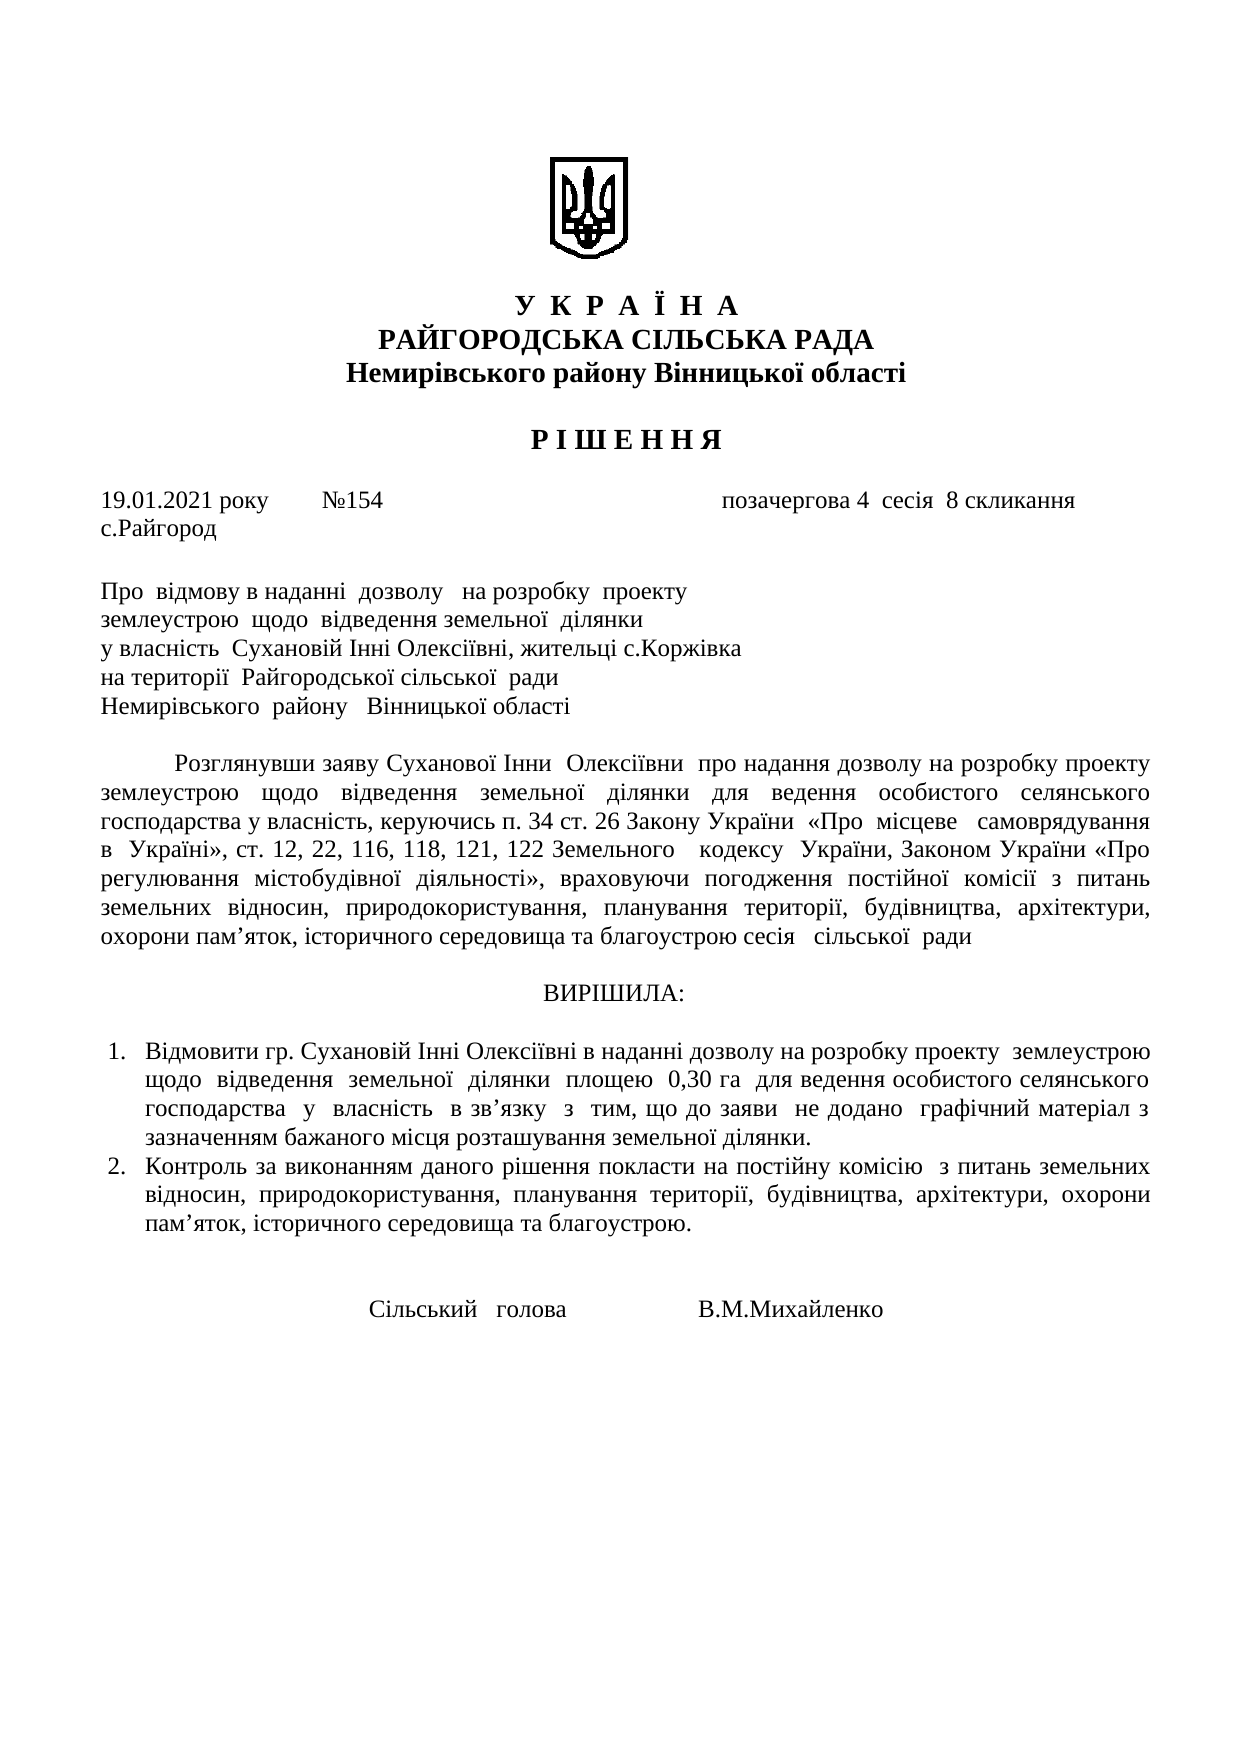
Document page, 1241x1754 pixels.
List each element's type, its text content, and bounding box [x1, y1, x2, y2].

text землеустрою щодо відведення земельної ділянки [100, 604, 1152, 633]
text 19.01.2021 року №154 позачергова 4 сесія 8 скликання [100, 485, 1152, 513]
picture [548, 154, 629, 260]
text у власність Сухановій Інні Олексіївні, жительці с.Коржівка [100, 633, 1152, 662]
list Контроль за виконанням даного рішення покласти на постійну комісію з питань земельних відносин, природокористування, планування території, будівництва, архітектури, охорони пам’яток, історичного середовища та благоустрою. [107, 1151, 1152, 1237]
list Відмовити гр. Сухановій Інні Олексіївні в наданні дозволу на розробку проекту землеустрою щодо відведення земельної ділянки площею 0,30 га для ведення особистого селянського господарства у власність в зв’язку з тим, що до заяви не додано графічний матеріал з зазначенням бажаного місця розташування земельної ділянки. [107, 1036, 1152, 1151]
list ВИРІШИЛА: [469, 978, 1152, 1007]
text Немирівського району Вінницької області [100, 355, 1152, 389]
list Розглянувши заяву Суханової Інни Олексіївни про надання дозволу на розробку проекту землеустрою щодо відведення земельної ділянки для ведення особистого селянського господарства у власність, керуючись п. 34 ст. 26 Закону України «Про місцеве самоврядування в Україні», ст. 12, 22, 116, 118, 121, 122 Земельного кодексу України, Законом України «Про регулювання містобудівної діяльності», враховуючи погодження постійної комісії з питань земельних відносин, природокористування, планування території, будівництва, архітектури, охорони пам’яток, історичного середовища та благоустрою сесія сільської ради [100, 748, 1152, 949]
subtitle РАЙГОРОДСЬКА СІЛЬСЬКА РАДА [100, 322, 1152, 355]
text Немирівського району Вінницької області [100, 691, 1152, 719]
text на території Райгородської сільської ради [100, 662, 1152, 691]
text с.Райгород [100, 513, 1152, 542]
title У К Р А Ї Н А [100, 288, 1152, 322]
text Про відмову в наданні дозволу на розробку проекту [100, 576, 1152, 604]
text Р І Ш Е Н Н Я [100, 422, 1152, 456]
text Сільський голова В.М.Михайленко [100, 1294, 1152, 1323]
